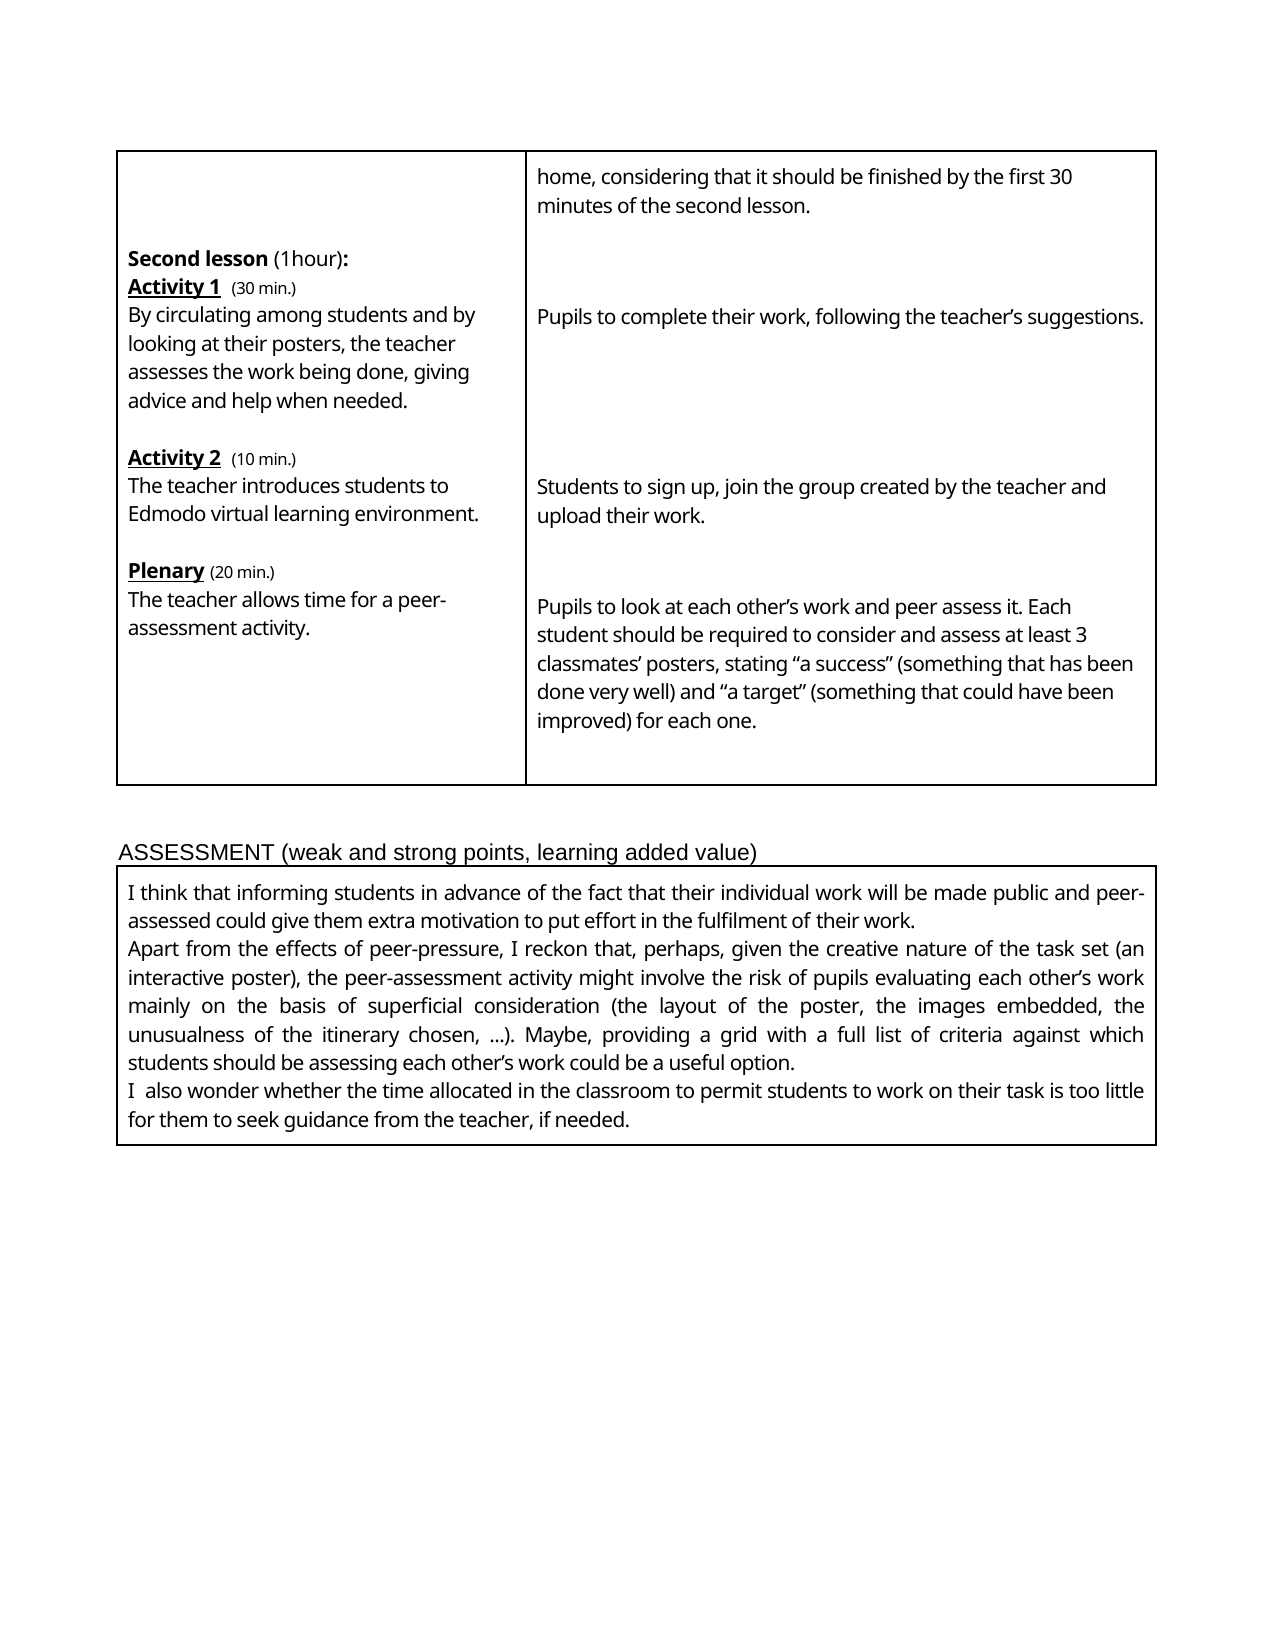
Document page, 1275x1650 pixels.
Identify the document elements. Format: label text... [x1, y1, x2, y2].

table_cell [527, 152, 1155, 784]
text ASSESSMENT (weak and strong points, learning added value) [118, 839, 1157, 865]
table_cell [118, 152, 525, 784]
table_header I think that informing students in advance of the fact that their individual work will be made public and peer-assessed could give them extra motivation to put effort in the fulfilment of their work. Apart from the effects of peer-pressure, I reckon that, perhaps, given the creative nature of the task set (an interactive poster), the peer-assessment activity might involve the risk of pupils evaluating each other’s work mainly on the basis of superficial consideration (the layout of the poster, the images embedded, the unusualness of the itinerary chosen, ...). Maybe, providing a grid with a full list of criteria against which students should be assessing each other’s work could be a useful option. I also wonder whether the time allocated in the classroom to permit students to work on their task is too little for them to seek guidance from the teacher, if needed. [118, 867, 1155, 1144]
